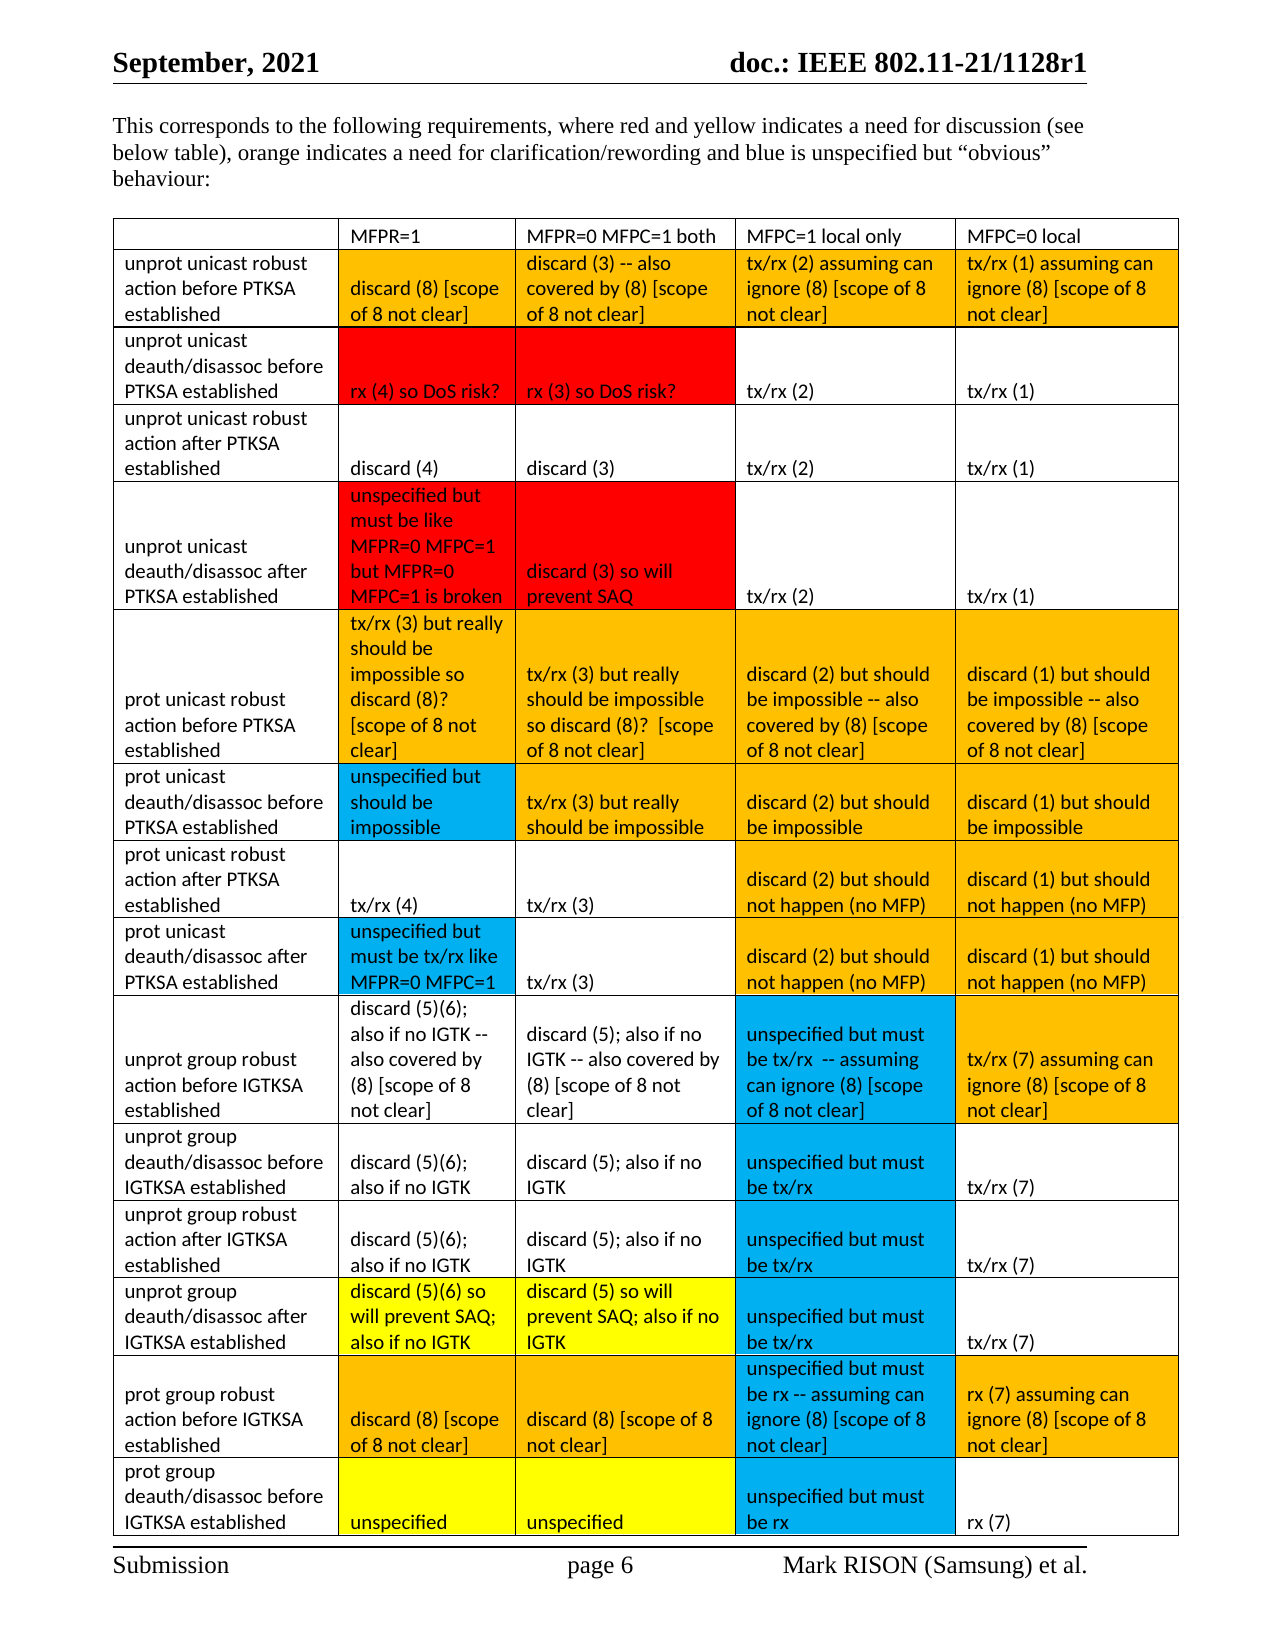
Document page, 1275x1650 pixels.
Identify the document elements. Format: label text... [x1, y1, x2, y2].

table_cell unprot group robust action before IGTKSA established [114, 996, 338, 1123]
table_cell prot group robust action before IGTKSA established [114, 1356, 338, 1457]
table_cell discard (1) but should be impossible -- also covered by (8) [scope of 8 not clear] [956, 610, 1178, 763]
table_cell discard (5)(6); also if no IGTK [339, 1201, 515, 1277]
table_cell tx/rx (3) but really should be impossible [516, 764, 735, 840]
table_cell unprot unicast robust action after PTKSA established [114, 405, 338, 481]
table_header MFPR=0 MFPC=1 both [516, 219, 735, 249]
table_cell unprot group robust action after IGTKSA established [114, 1201, 338, 1277]
table_cell unspecified but must be tx/rx [736, 1124, 955, 1200]
table_cell discard (5)(6); also if no IGTK -- also covered by (8) [scope of 8 not clear] [339, 996, 515, 1123]
table_cell discard (2) but should be impossible [736, 764, 955, 840]
table_cell discard (5)(6) so will prevent SAQ; also if no IGTK [339, 1278, 515, 1354]
table_cell unspecified [339, 1458, 515, 1534]
table_cell rx (4) so DoS risk? [339, 328, 515, 404]
table_cell discard (3) -- also covered by (8) [scope of 8 not clear] [516, 250, 735, 326]
table_cell tx/rx (3) but really should be impossible so discard (8)? [scope of 8 not clear] [339, 610, 515, 763]
table_cell unprot group deauth/disassoc after IGTKSA established [114, 1278, 338, 1354]
table_cell prot unicast robust action before PTKSA established [114, 610, 338, 763]
table_cell discard (8) [scope of 8 not clear] [516, 1356, 735, 1457]
table_cell tx/rx (2) [736, 328, 955, 404]
table_cell discard (2) but should not happen (no MFP) [736, 841, 955, 917]
table_cell tx/rx (1) [956, 405, 1178, 481]
table_cell unspecified but must be tx/rx -- assuming can ignore (8) [scope of 8 not clear] [736, 996, 955, 1123]
text This corresponds to the following requirements, where red and yellow indicates a need for discussion (see below table), orange indicates a need for clarification/rewording and blue is unspecified but “obvious” behaviour: [112, 112, 1087, 192]
table_cell prot unicast deauth/disassoc before PTKSA established [114, 764, 338, 840]
table_cell discard (4) [339, 405, 515, 481]
table_cell unspecified but must be rx -- assuming can ignore (8) [scope of 8 not clear] [736, 1356, 955, 1457]
table_cell tx/rx (2) assuming can ignore (8) [scope of 8 not clear] [736, 250, 955, 326]
table_cell unspecified but must be tx/rx like MFPR=0 MFPC=1 [339, 918, 515, 994]
table_cell discard (2) but should not happen (no MFP) [736, 918, 955, 994]
table_cell tx/rx (7) assuming can ignore (8) [scope of 8 not clear] [956, 996, 1178, 1123]
table_header MFPR=1 [339, 219, 515, 249]
table_cell discard (1) but should be impossible [956, 764, 1178, 840]
table_cell unprot unicast deauth/disassoc after PTKSA established [114, 482, 338, 609]
table_cell discard (3) so will prevent SAQ [516, 482, 735, 609]
table_cell rx (7) assuming can ignore (8) [scope of 8 not clear] [956, 1356, 1178, 1457]
table_cell unprot group deauth/disassoc before IGTKSA established [114, 1124, 338, 1200]
table_cell unspecified [516, 1458, 735, 1534]
table_cell unspecified but should be impossible [339, 764, 515, 840]
table_cell prot unicast deauth/disassoc after PTKSA established [114, 918, 338, 994]
table_header MFPC=1 local only [736, 219, 955, 249]
table_cell tx/rx (1) [956, 328, 1178, 404]
table_cell tx/rx (3) [516, 841, 735, 917]
table_cell discard (1) but should not happen (no MFP) [956, 918, 1178, 994]
table_cell discard (5); also if no IGTK -- also covered by (8) [scope of 8 not clear] [516, 996, 735, 1123]
table_header [114, 219, 338, 249]
table_cell discard (8) [scope of 8 not clear] [339, 1356, 515, 1457]
table_cell tx/rx (3) [516, 918, 735, 994]
table_cell discard (5); also if no IGTK [516, 1124, 735, 1200]
table_cell discard (5); also if no IGTK [516, 1201, 735, 1277]
table_cell discard (1) but should not happen (no MFP) [956, 841, 1178, 917]
table_cell tx/rx (7) [956, 1201, 1178, 1277]
table_cell tx/rx (2) [736, 405, 955, 481]
table_cell tx/rx (2) [736, 482, 955, 609]
table_cell unspecified but must be rx [736, 1458, 955, 1534]
table_cell rx (7) [956, 1458, 1178, 1534]
table_cell unspecified but must be like MFPR=0 MFPC=1 but MFPR=0 MFPC=1 is broken [339, 482, 515, 609]
table_cell unprot unicast deauth/disassoc before PTKSA established [114, 328, 338, 404]
table_cell discard (5)(6); also if no IGTK [339, 1124, 515, 1200]
table_cell discard (8) [scope of 8 not clear] [339, 250, 515, 326]
table_cell tx/rx (7) [956, 1124, 1178, 1200]
table_cell discard (2) but should be impossible -- also covered by (8) [scope of 8 not clear] [736, 610, 955, 763]
table_cell prot unicast robust action after PTKSA established [114, 841, 338, 917]
table_cell unspecified but must be tx/rx [736, 1278, 955, 1354]
table_cell tx/rx (1) [956, 482, 1178, 609]
table_cell unspecified but must be tx/rx [736, 1201, 955, 1277]
table_cell tx/rx (7) [956, 1278, 1178, 1354]
table_cell tx/rx (3) but really should be impossible so discard (8)? [scope of 8 not clear] [516, 610, 735, 763]
table_cell discard (3) [516, 405, 735, 481]
table_cell discard (5) so will prevent SAQ; also if no IGTK [516, 1278, 735, 1354]
table_cell tx/rx (4) [339, 841, 515, 917]
table_cell unprot unicast robust action before PTKSA established [114, 250, 338, 326]
table_cell prot group deauth/disassoc before IGTKSA established [114, 1458, 338, 1534]
table_cell rx (3) so DoS risk? [516, 328, 735, 404]
table_cell tx/rx (1) assuming can ignore (8) [scope of 8 not clear] [956, 250, 1178, 326]
table_header MFPC=0 local [956, 219, 1178, 249]
